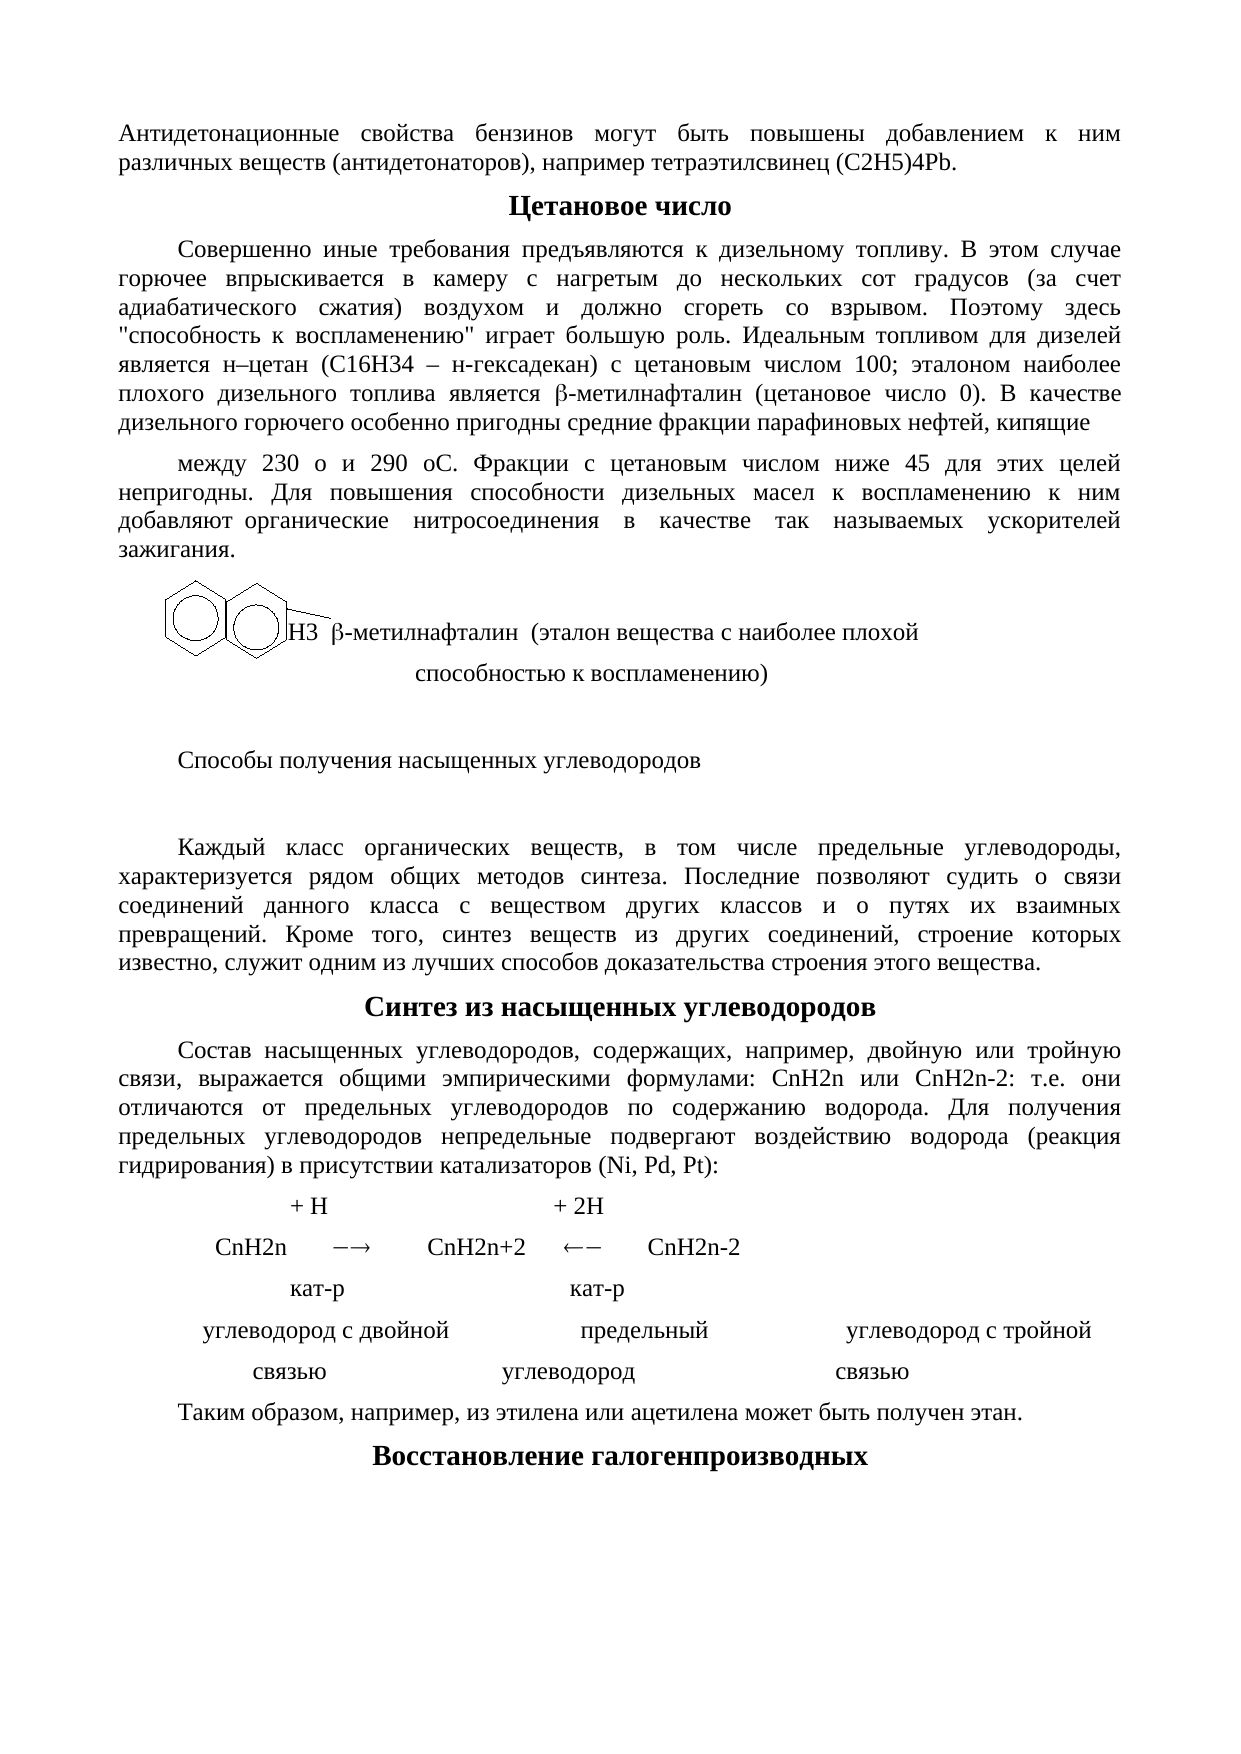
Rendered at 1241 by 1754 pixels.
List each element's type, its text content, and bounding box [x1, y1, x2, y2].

text кат-р кат-р [118, 1273, 1122, 1302]
text способностью к воспламенению) [118, 658, 1122, 687]
text Способы получения насыщенных углеводородов [118, 745, 1122, 774]
text Состав насыщенных углеводородов, содержащих, например, двойную или тройную связи, выражается общими эмпирическими формулами: СnH2n или СnH2n-2: т.е. они отличаются от предельных углеводородов по содержанию водорода. Для получения предельных углеводородов непредельные подвергают воздействию водорода (реакция гидрирования) в присутствии катализаторов (Ni, Pd, Pt): [118, 1035, 1122, 1178]
text Каждый класс органических веществ, в том числе предельные углеводороды, характеризуется рядом общих методов синтеза. Последние позволяют судить о связи соединений данного класса с веществом других классов и о путях их взаимных превращений. Кроме того, синтез веществ из других соединений, строение которых известно, служит одним из лучших способов доказательства строения этого вещества. [118, 832, 1122, 976]
text Цетановое число [118, 188, 1122, 222]
text СН3 -метилнафталин (эталон вещества с наиболее плохой [280, 617, 1122, 645]
text CnH2n CnH2n+2 CnH2n-2 [118, 1232, 1122, 1261]
text + H + 2H [118, 1191, 1122, 1220]
text связью углеводород связью [118, 1356, 1122, 1385]
text Совершенно иные требования предъявляются к дизельному топливу. В этом случае горючее впрыскивается в камеру с нагретым до нескольких сот градусов (за счет адиабатического сжатия) воздухом и должно сгореть со взрывом. Поэтому здесь "способность к воспламенению" играет большую роль. Идеальным топливом для дизелей является н–цетан (С16Н34 – н-гексадекан) с цетановым числом 100; эталоном наиболее плохого дизельного топлива является -метилнафталин (цетановое число 0). В качестве дизельного горючего особенно пригодны средние фракции парафиновых нефтей, кипящие [118, 234, 1122, 435]
text Восстановление галогенпроизводных [118, 1438, 1122, 1472]
text Синтез из насыщенных углеводородов [118, 989, 1122, 1022]
text Таким образом, например, из этилена или ацетилена может быть получен этан. [118, 1397, 1122, 1426]
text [118, 118, 1122, 176]
text углеводород с двойной предельный углеводород с тройной [118, 1315, 1122, 1343]
text между 230 о и 290 оС. Фракции с цетановым числом ниже 45 для этих целей непригодны. Для повышения способности дизельных масел к воспламенению к ним добавляют органические нитросоединения в качестве так называемых ускорителей зажигания. [118, 448, 1122, 563]
